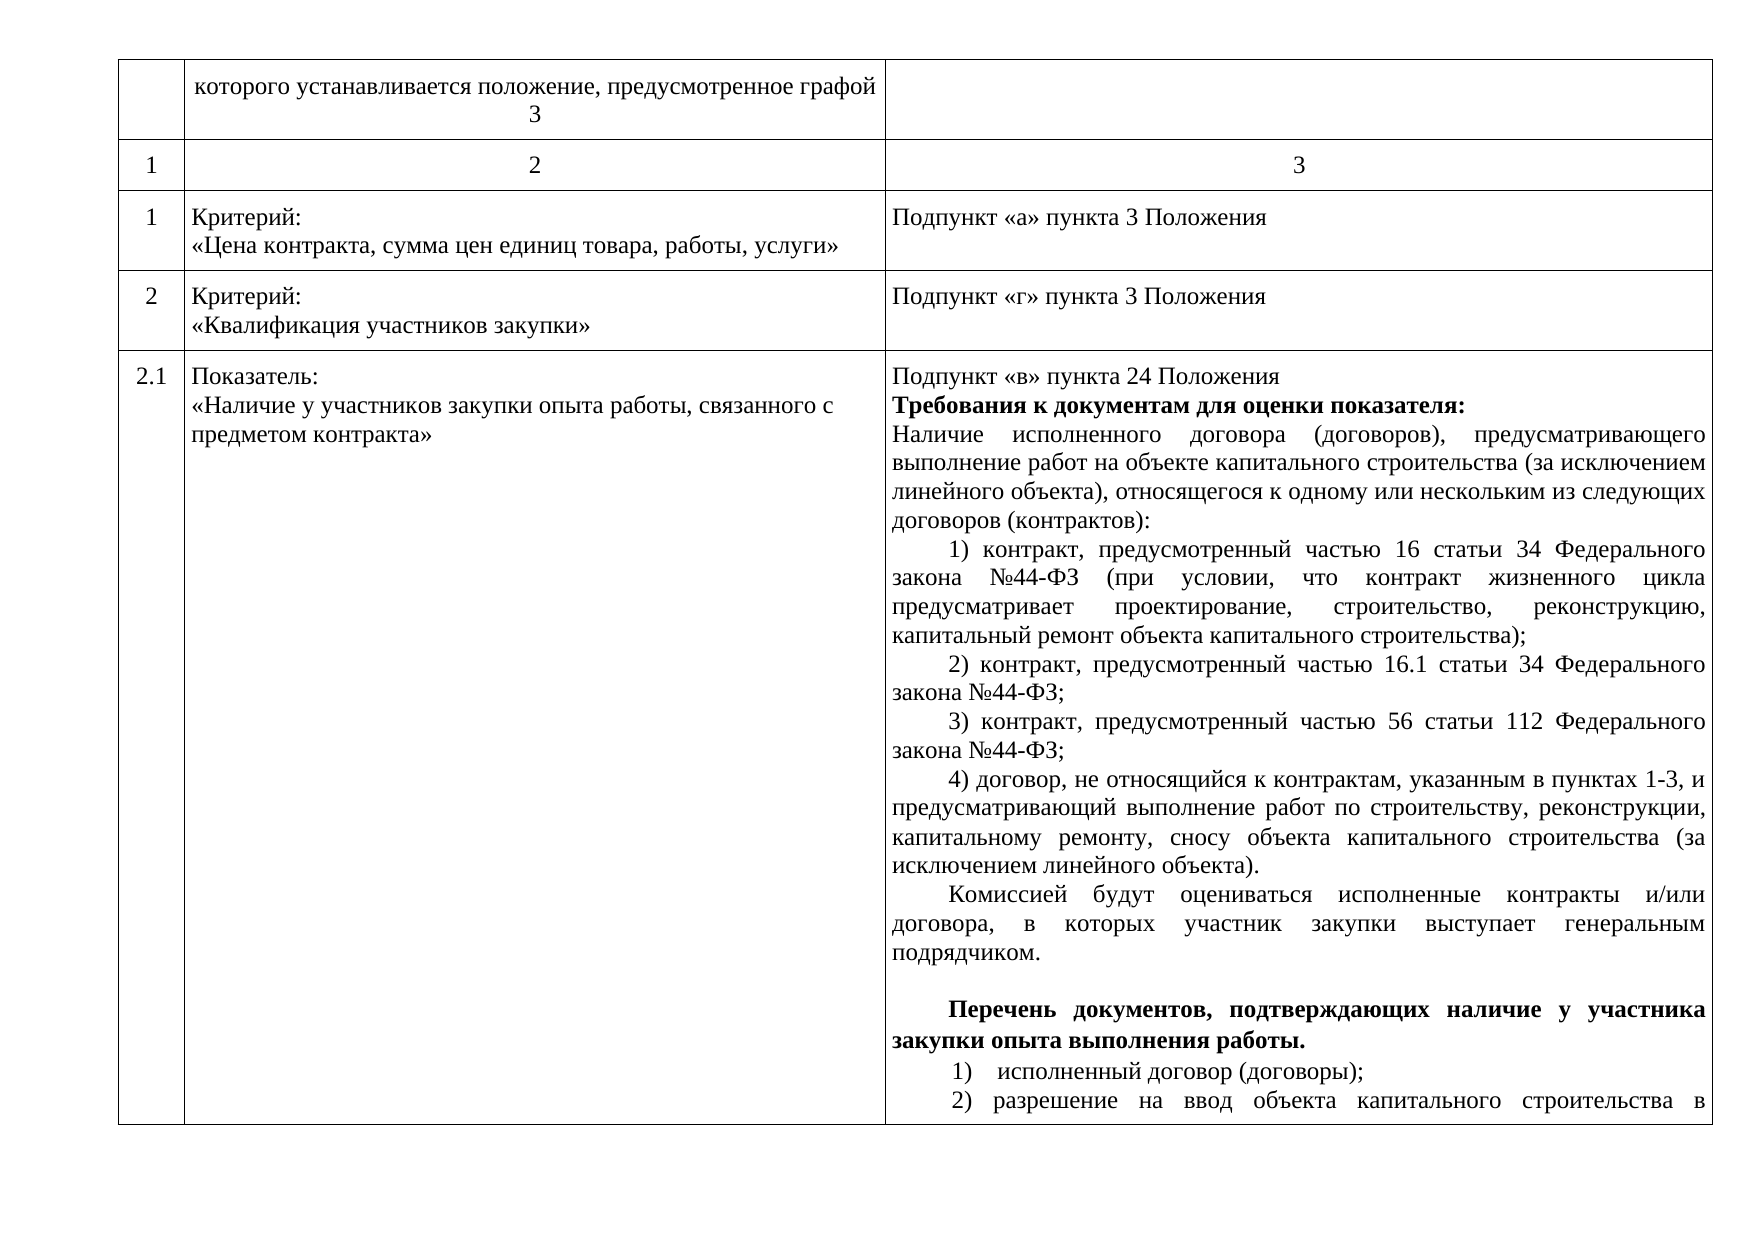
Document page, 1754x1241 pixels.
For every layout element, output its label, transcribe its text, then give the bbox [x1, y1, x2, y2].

table_cell Критерий: «Цена контракта, сумма цен единиц товара, работы, услуги» [185, 191, 885, 270]
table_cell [185, 60, 885, 139]
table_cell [886, 351, 1712, 1124]
table_cell 2.1 [119, 351, 184, 1124]
table_cell Подпункт «г» пункта 3 Положения [886, 271, 1712, 349]
table_cell 1 [119, 191, 184, 270]
table_cell 3 [886, 140, 1712, 190]
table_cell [886, 60, 1712, 139]
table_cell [185, 351, 885, 1124]
table_cell N [119, 60, 184, 139]
table_cell Подпункт «а» пункта 3 Положения [886, 191, 1712, 270]
table_cell Критерий: «Квалификация участников закупки» [185, 271, 885, 349]
table_cell 2 [185, 140, 885, 190]
table_cell 1 [119, 140, 184, 190]
table_cell 2 [119, 271, 184, 349]
